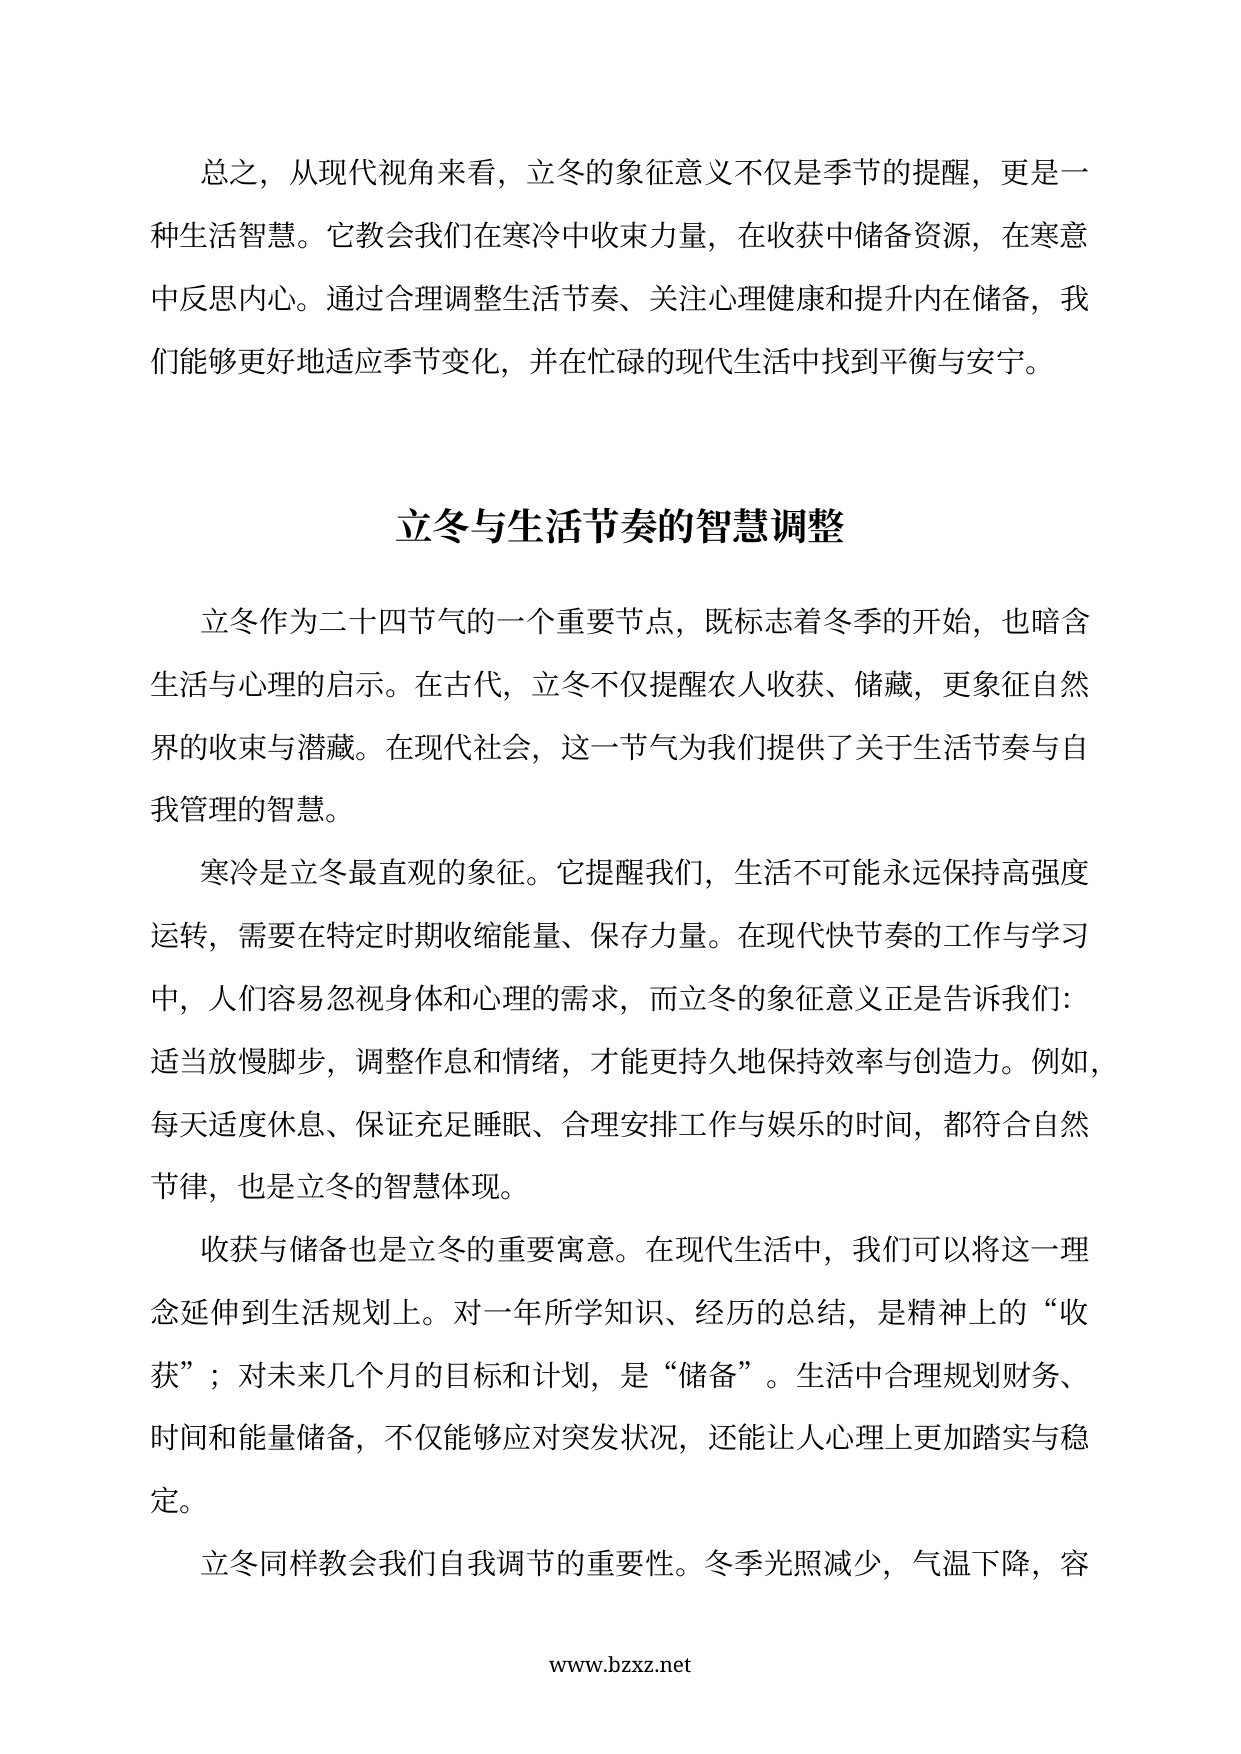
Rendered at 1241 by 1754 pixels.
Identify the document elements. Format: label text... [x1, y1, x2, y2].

text 收获与储备也是立冬的重要寓意。在现代生活中，我们可以将这一理念延伸到生活规划上。对一年所学知识、经历的总结，是精神上的“收获”；对未来几个月的目标和计划，是“储备”。生活中合理规划财务、时间和能量储备，不仅能够应对突发状况，还能让人心理上更加踏实与稳定。 [150, 1227, 1090, 1520]
text 总之，从现代视角来看，立冬的象征意义不仅是季节的提醒，更是一种生活智慧。它教会我们在寒冷中收束力量，在收获中储备资源，在寒意中反思内心。通过合理调整生活节奏、关注心理健康和提升内在储备，我们能够更好地适应季节变化，并在忙碌的现代生活中找到平衡与安宁。 [150, 150, 1090, 380]
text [150, 1541, 1090, 1583]
subtitle 立冬与生活节奏的智慧调整 [150, 497, 1090, 551]
text 立冬作为二十四节气的一个重要节点，既标志着冬季的开始，也暗含生活与心理的启示。在古代，立冬不仅提醒农人收获、储藏，更象征自然界的收束与潜藏。在现代社会，这一节气为我们提供了关于生活节奏与自我管理的智慧。 [150, 599, 1090, 829]
text 寒冷是立冬最直观的象征。它提醒我们，生活不可能永远保持高强度运转，需要在特定时期收缩能量、保存力量。在现代快节奏的工作与学习中，人们容易忽视身体和心理的需求，而立冬的象征意义正是告诉我们：适当放慢脚步，调整作息和情绪，才能更持久地保持效率与创造力。例如，每天适度休息、保证充足睡眠、合理安排工作与娱乐的时间，都符合自然节律，也是立冬的智慧体现。 [150, 850, 1090, 1206]
